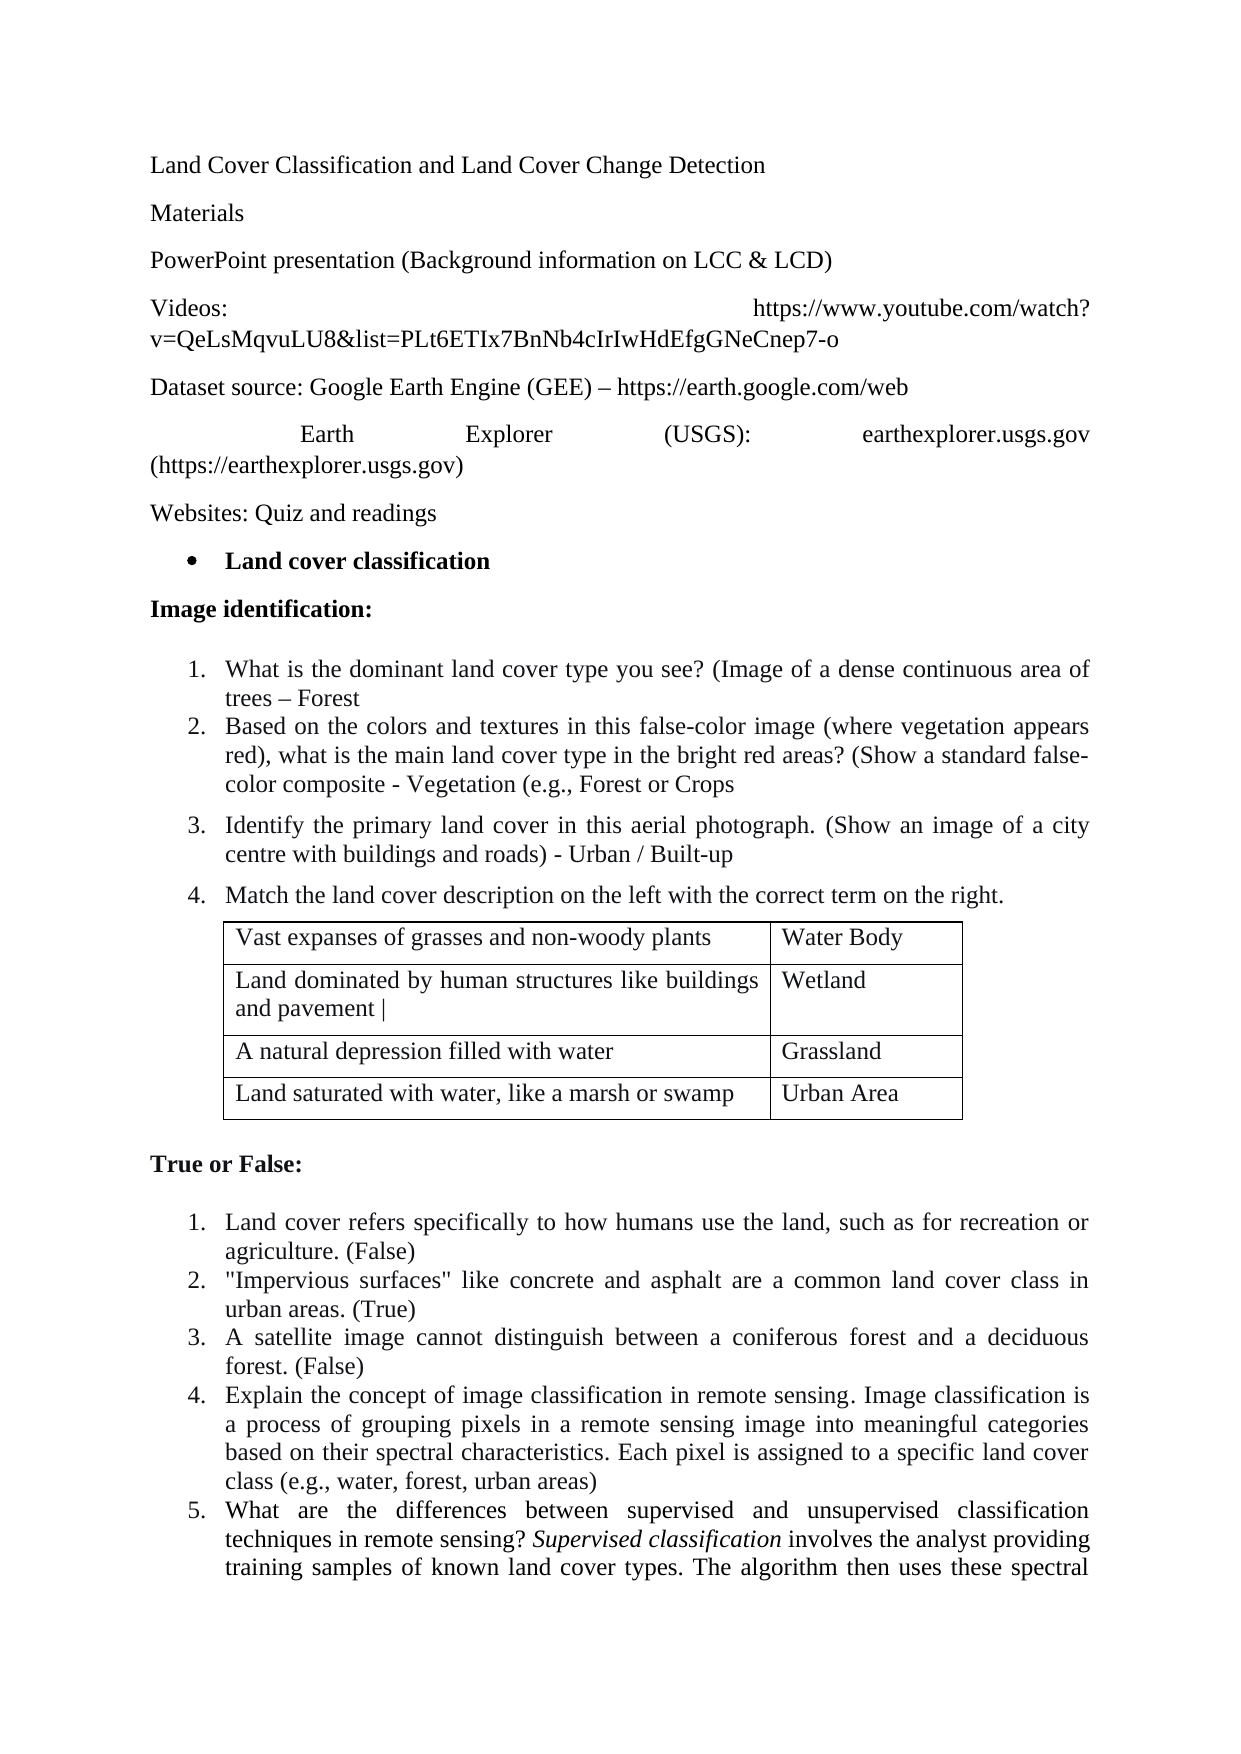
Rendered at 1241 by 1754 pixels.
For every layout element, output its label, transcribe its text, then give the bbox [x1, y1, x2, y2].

list Based on the colors and textures in this false-color image (where vegetation appears red), what is the main land cover type in the bright red areas? (Show a standard false-color composite - Vegetation (e.g., Forest or Crops [187, 711, 1090, 798]
text Materials [150, 198, 1090, 226]
table_cell Grassland [771, 1036, 962, 1077]
text Land Cover Classification and Land Cover Change Detection [150, 150, 1090, 179]
text True or False: [150, 1149, 1090, 1178]
list What is the dominant land cover type you see? (Image of a dense continuous area of trees – Forest [187, 654, 1090, 711]
text Dataset source: Google Earth Engine (GEE) – https://earth.google.com/web [150, 372, 1090, 401]
text Videos: https://www.youtube.com/watch?v=QeLsMqvuLU8&list=PLt6ETIx7BnNb4cIrIwHdEfgGNeCnep7-o [150, 293, 1090, 353]
table_header Water Body [771, 923, 962, 964]
list Match the land cover description on the left with the correct term on the right. [187, 880, 1090, 909]
list Land cover refers specifically to how humans use the land, such as for recreation or agriculture. (False) [187, 1207, 1090, 1265]
text Websites: Quiz and readings [150, 498, 1090, 527]
list A satellite image cannot distinguish between a coniferous forest and a deciduous forest. (False) [187, 1322, 1090, 1380]
table_header Vast expanses of grasses and non-woody plants [224, 923, 770, 964]
text PowerPoint presentation (Background information on LCC & LCD) [150, 245, 1090, 274]
table_cell Wetland [771, 965, 962, 1035]
table_cell Urban Area [771, 1078, 962, 1119]
text Image identification: [150, 594, 1090, 622]
table_cell Land dominated by human structures like buildings and pavement | [224, 965, 770, 1035]
list Identify the primary land cover in this aerial photograph. (Show an image of a city centre with buildings and roads) - Urban / Built-up [187, 810, 1090, 868]
list "Impervious surfaces" like concrete and asphalt are a common land cover class in urban areas. (True) [187, 1265, 1090, 1322]
text Earth Explorer (USGS): earthexplorer.usgs.gov (https://earthexplorer.usgs.gov) [150, 419, 1090, 479]
table_cell Land saturated with water, like a marsh or swamp [224, 1078, 770, 1119]
list Explain the concept of image classification in remote sensing. Image classification is a process of grouping pixels in a remote sensing image into meaningful categories based on their spectral characteristics. Each pixel is assigned to a specific land cover class (e.g., water, forest, urban areas) [187, 1380, 1090, 1495]
table_cell A natural depression filled with water [224, 1036, 770, 1077]
list Land cover classification [187, 546, 1090, 575]
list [187, 1495, 1090, 1581]
